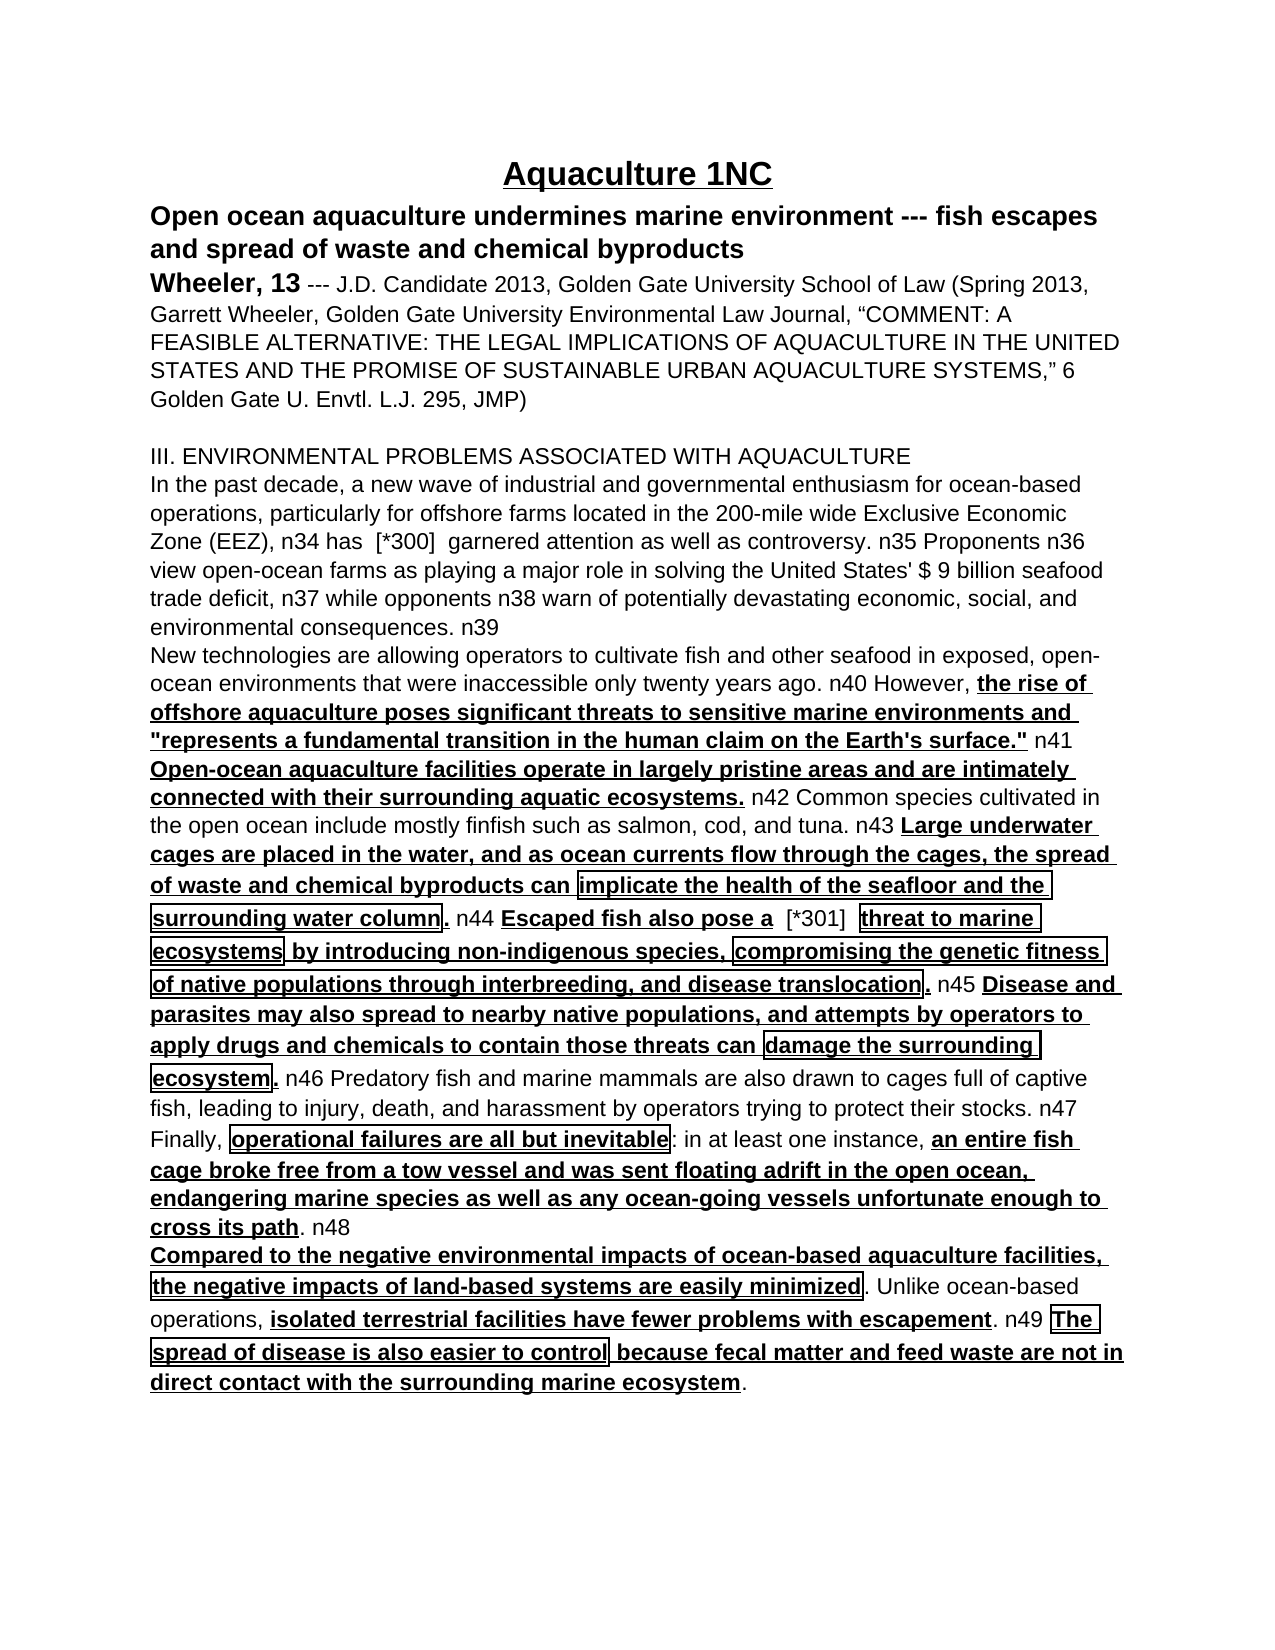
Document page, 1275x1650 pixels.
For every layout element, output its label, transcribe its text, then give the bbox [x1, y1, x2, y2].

text Wheeler, 13 --- J.D. Candidate 2013, Golden Gate University School of Law (Spring 2013, Garrett Wheeler, Golden Gate University Environmental Law Journal, “COMMENT: A FEASIBLE ALTERNATIVE: THE LEGAL IMPLICATIONS OF AQUACULTURE IN THE UNITED STATES AND THE PROMISE OF SUSTAINABLE URBAN AQUACULTURE SYSTEMS,” 6 Golden Gate U. Envtl. L.J. 295, JMP) [150, 267, 1125, 412]
text In the past decade, a new wave of industrial and governmental enthusiasm for ocean-based operations, particularly for offshore farms located in the 200-mile wide Exclusive Economic Zone (EEZ), n34 has [*300] garnered attention as well as controversy. n35 Proponents n36 view open-ocean farms as playing a major role in solving the United States' $ 9 billion seafood trade deficit, n37 while opponents n38 warn of potentially devastating economic, social, and environmental consequences. n39 [150, 471, 1125, 640]
text New technologies are allowing operators to cultivate fish and other seafood in exposed, open-ocean environments that were inaccessible only twenty years ago. n40 However, the rise of offshore aquaculture poses significant threats to sensitive marine environments and "represents a fundamental transition in the human claim on the Earth's surface." n41 [150, 642, 1125, 753]
text III. ENVIRONMENTAL PROBLEMS ASSOCIATED WITH AQUACULTURE [150, 443, 1125, 469]
subtitle Aquaculture 1NC [150, 154, 1125, 193]
text Compared to the negative environmental impacts of ocean-based aquaculture facilities, the negative impacts of land-based systems are easily minimized. Unlike ocean-based operations, isolated terrestrial facilities have fewer problems with escapement. n49 The spread of disease is also easier to control because fecal matter and feed waste are not in direct contact with the surrounding marine ecosystem. [150, 1242, 1125, 1396]
text Open-ocean aquaculture facilities operate in largely pristine areas and are intimately connected with their surrounding aquatic ecosystems. n42 Common species cultivated in the open ocean include mostly finfish such as salmon, cod, and tuna. n43 Large underwater cages are placed in the water, and as ocean currents flow through the cages, the spread of waste and chemical byproducts can implicate the health of the seafloor and the surrounding water column. n44 Escaped fish also pose a [*301] threat to marine ecosystems by introducing non-indigenous species, compromising the genetic fitness of native populations through interbreeding, and disease translocation. n45 Disease and parasites may also spread to nearby native populations, and attempts by operators to apply drugs and chemicals to contain those threats can damage the surrounding ecosystem. n46 Predatory fish and marine mammals are also drawn to cages full of captive fish, leading to injury, death, and harassment by operators trying to protect their stocks. n47 Finally, operational failures are all but inevitable: in at least one instance, an entire fish cage broke free from a tow vessel and was sent floating adrift in the open ocean, endangering marine species as well as any ocean-going vessels unfortunate enough to cross its path. n48 [150, 756, 1125, 1240]
subtitle Open ocean aquaculture undermines marine environment --- fish escapes and spread of waste and chemical byproducts [150, 200, 1125, 265]
